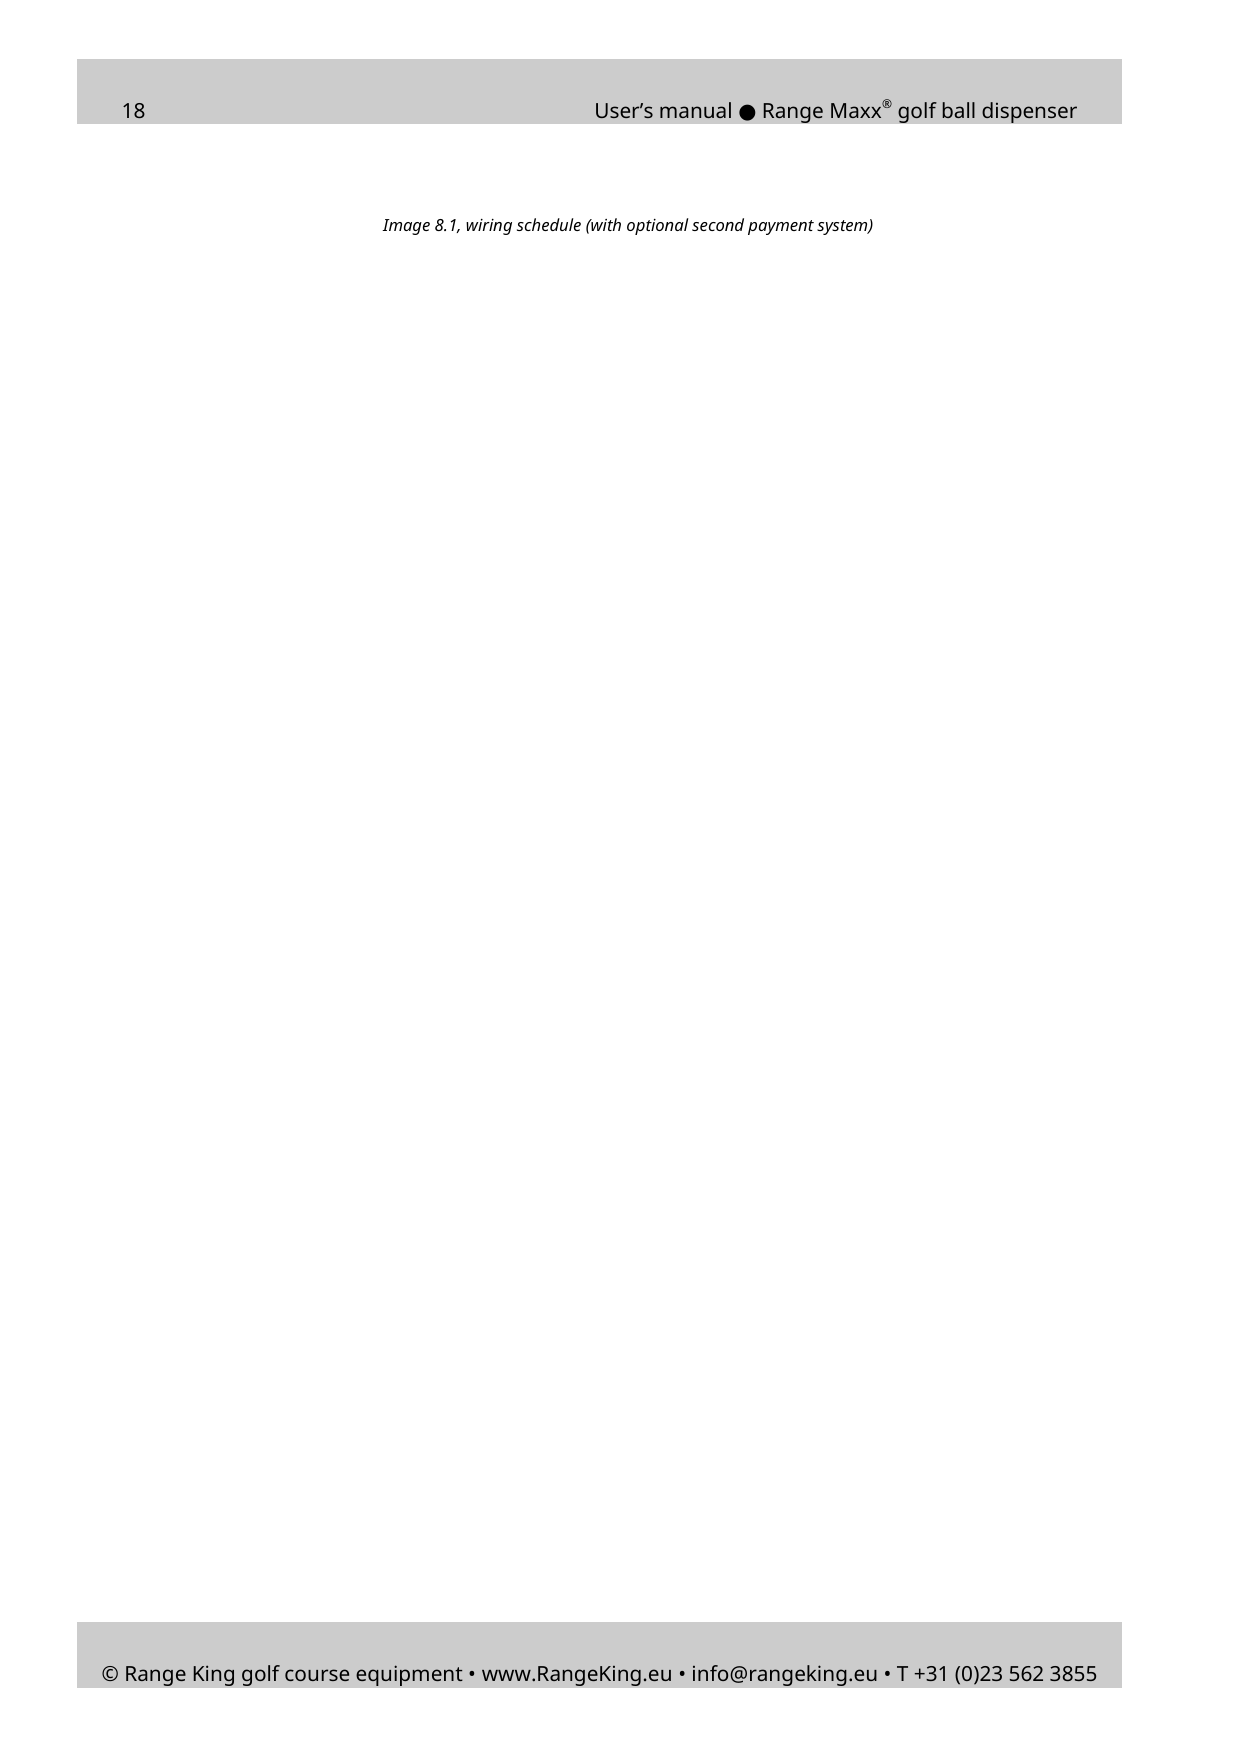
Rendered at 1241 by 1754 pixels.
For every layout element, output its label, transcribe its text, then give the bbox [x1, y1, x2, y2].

text Image 8.1, wiring schedule (with optional second payment system) [136, 214, 1122, 237]
